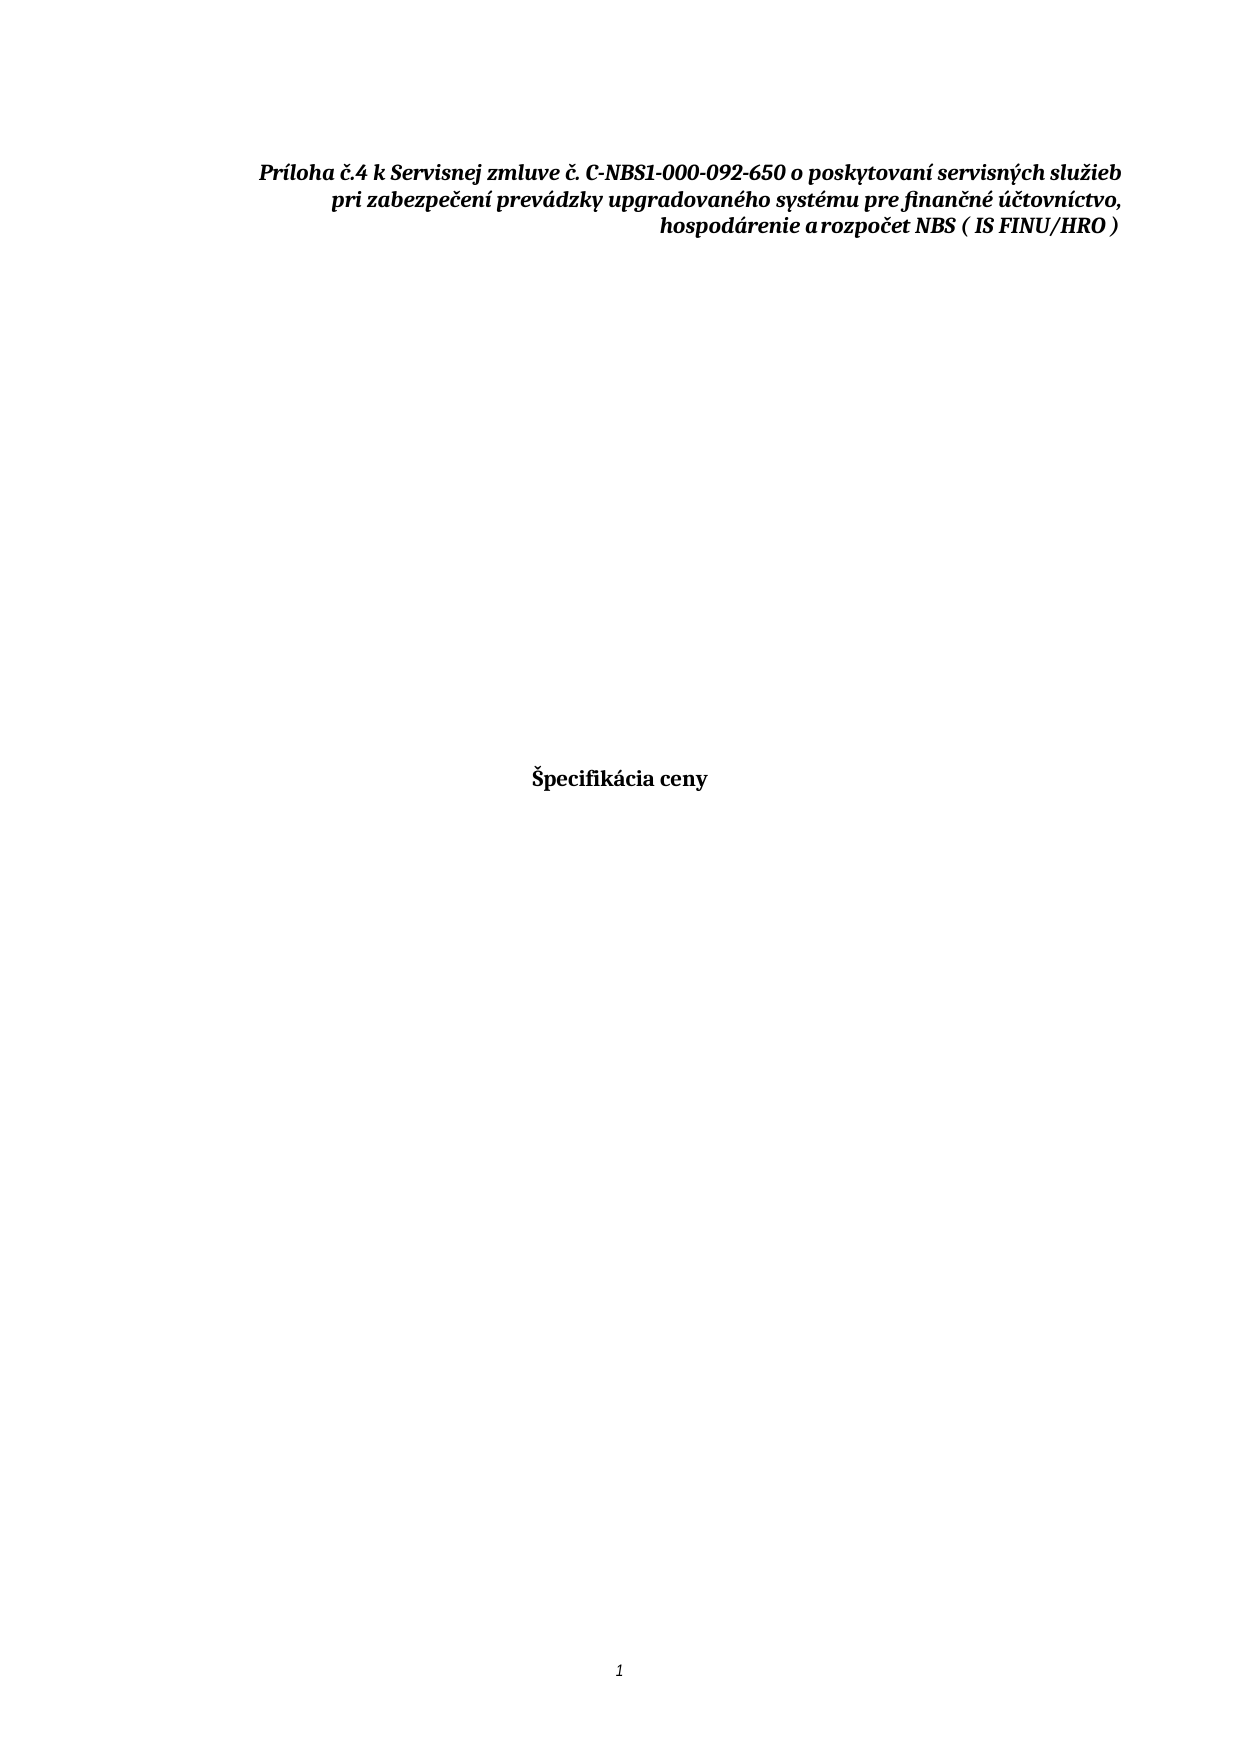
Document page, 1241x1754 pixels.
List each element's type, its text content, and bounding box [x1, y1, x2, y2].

text Špecifikácia ceny [118, 766, 1122, 793]
text hospodárenie a rozpočet NBS ( IS FINU/HRO ) [118, 213, 1122, 239]
text Príloha č.4 k Servisnej zmluve č. C-NBS1-000-092-650 o poskytovaní servisných služieb [118, 160, 1122, 186]
text pri zabezpečení prevádzky upgradovaného systému pre finančné účtovníctvo, [118, 186, 1122, 213]
